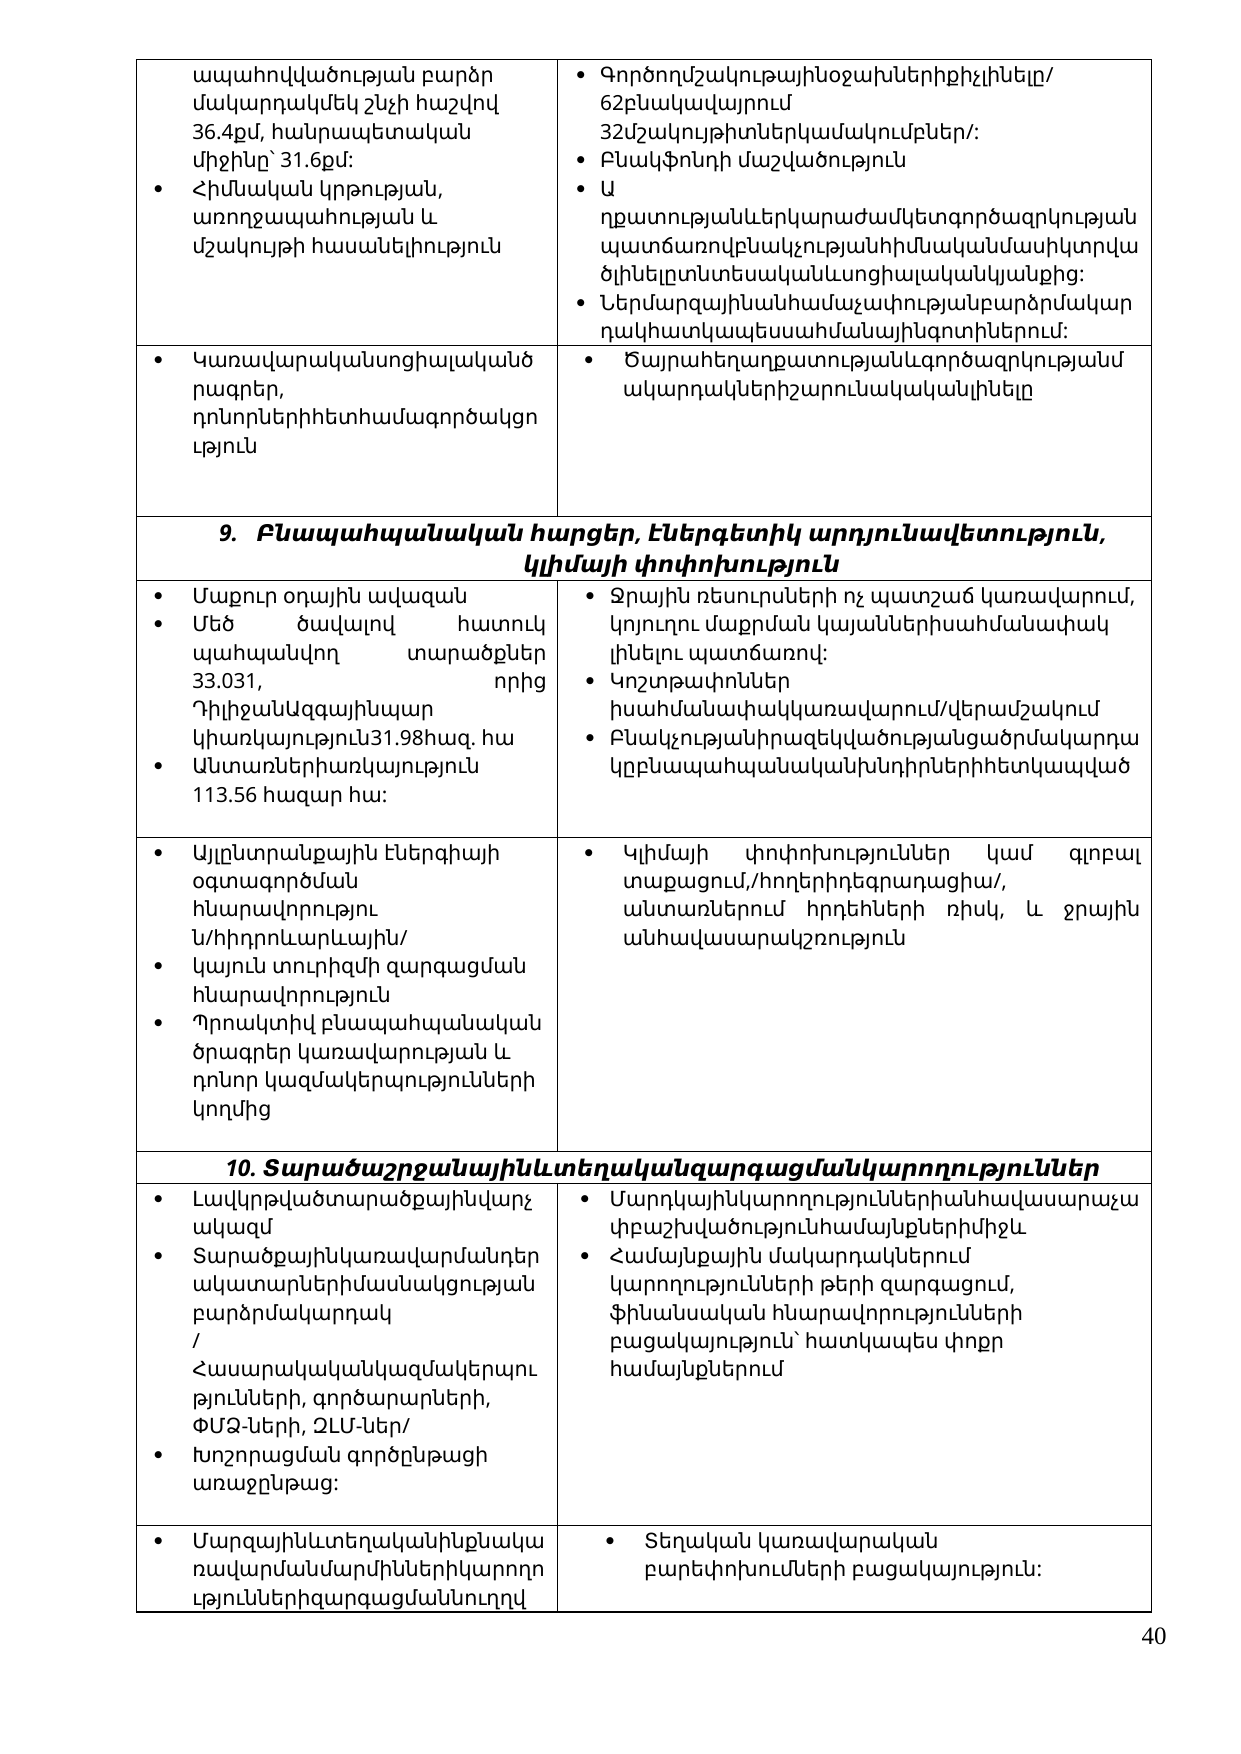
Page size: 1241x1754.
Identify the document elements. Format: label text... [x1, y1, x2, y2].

table_cell Կառավարականսոցիալականծրագրեր, դոնորներիհետհամագործակցություն [137, 346, 557, 516]
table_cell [137, 1526, 557, 1611]
table_cell Տարածաշրջանայինևտեղականզարգացմանկարողություններ [137, 1152, 1151, 1183]
table_cell Լավկրթվածտարածքայինվարչակազմ Տարածքայինկառավարմանդերակատարներիմասնակցությանբարձրմակարդակ /Հասարակականկազմակերպությունների, գործարարների, ՓՄՁ-ների, ԶԼՄ-ներ/ Խոշորացման գործընթացի առաջընթաց: [137, 1184, 557, 1525]
table_cell Բնապահպանական հարցեր, էներգետիկ արդյունավետություն, կլիմայի փոփոխություն [137, 517, 1151, 580]
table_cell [137, 60, 557, 344]
table_cell Ծայրահեղաղքատությանևգործազրկությանմակարդակներիշարունակականլինելը [558, 346, 1151, 516]
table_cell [558, 60, 1151, 344]
table_cell Կլիմայի փոփոխություններ կամ գլոբալ տաքացում,/հողերիդեգրադացիա/, անտառներում հրդեհների ռիսկ, և ջրային անհավասարակշռություն [558, 838, 1151, 1151]
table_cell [558, 1526, 1151, 1611]
table_cell Մաքուր օդային ավազան Մեծ ծավալով հատուկ պահպանվող տարածքներ 33.031, որից ԴիլիջանԱզգայինպարկիառկայություն31.98հազ. հա Անտառներիառկայություն 113.56 հազար հա: [137, 581, 557, 837]
table_cell Մարդկայինկարողություններիանհավասարաչափբաշխվածությունհամայնքներիմիջև Համայնքային մակարդակներում կարողությունների թերի զարգացում, ֆինանսական հնարավորությունների բացակայություն՝ հատկապես փոքր համայնքներում [558, 1184, 1151, 1525]
table_cell Այլընտրանքային էներգիայի օգտագործման հնարավորություն/հիդրոևարևային/ կայուն տուրիզմի զարգացման հնարավորություն Պրոակտիվ բնապահպանական ծրագրեր կառավարության և դոնոր կազմակերպությունների կողմից [137, 838, 557, 1151]
table_cell Ջրային ռեսուրսների ոչ պատշաճ կառավարում, կոյուղու մաքրման կայաններիսահմանափակ լինելու պատճառով: Կոշտթափոններիսահմանափակկառավարում/վերամշակում Բնակչությանիրազեկվածությանցածրմակարդակըբնապահպանականխնդիրներիհետկապված [558, 581, 1151, 837]
